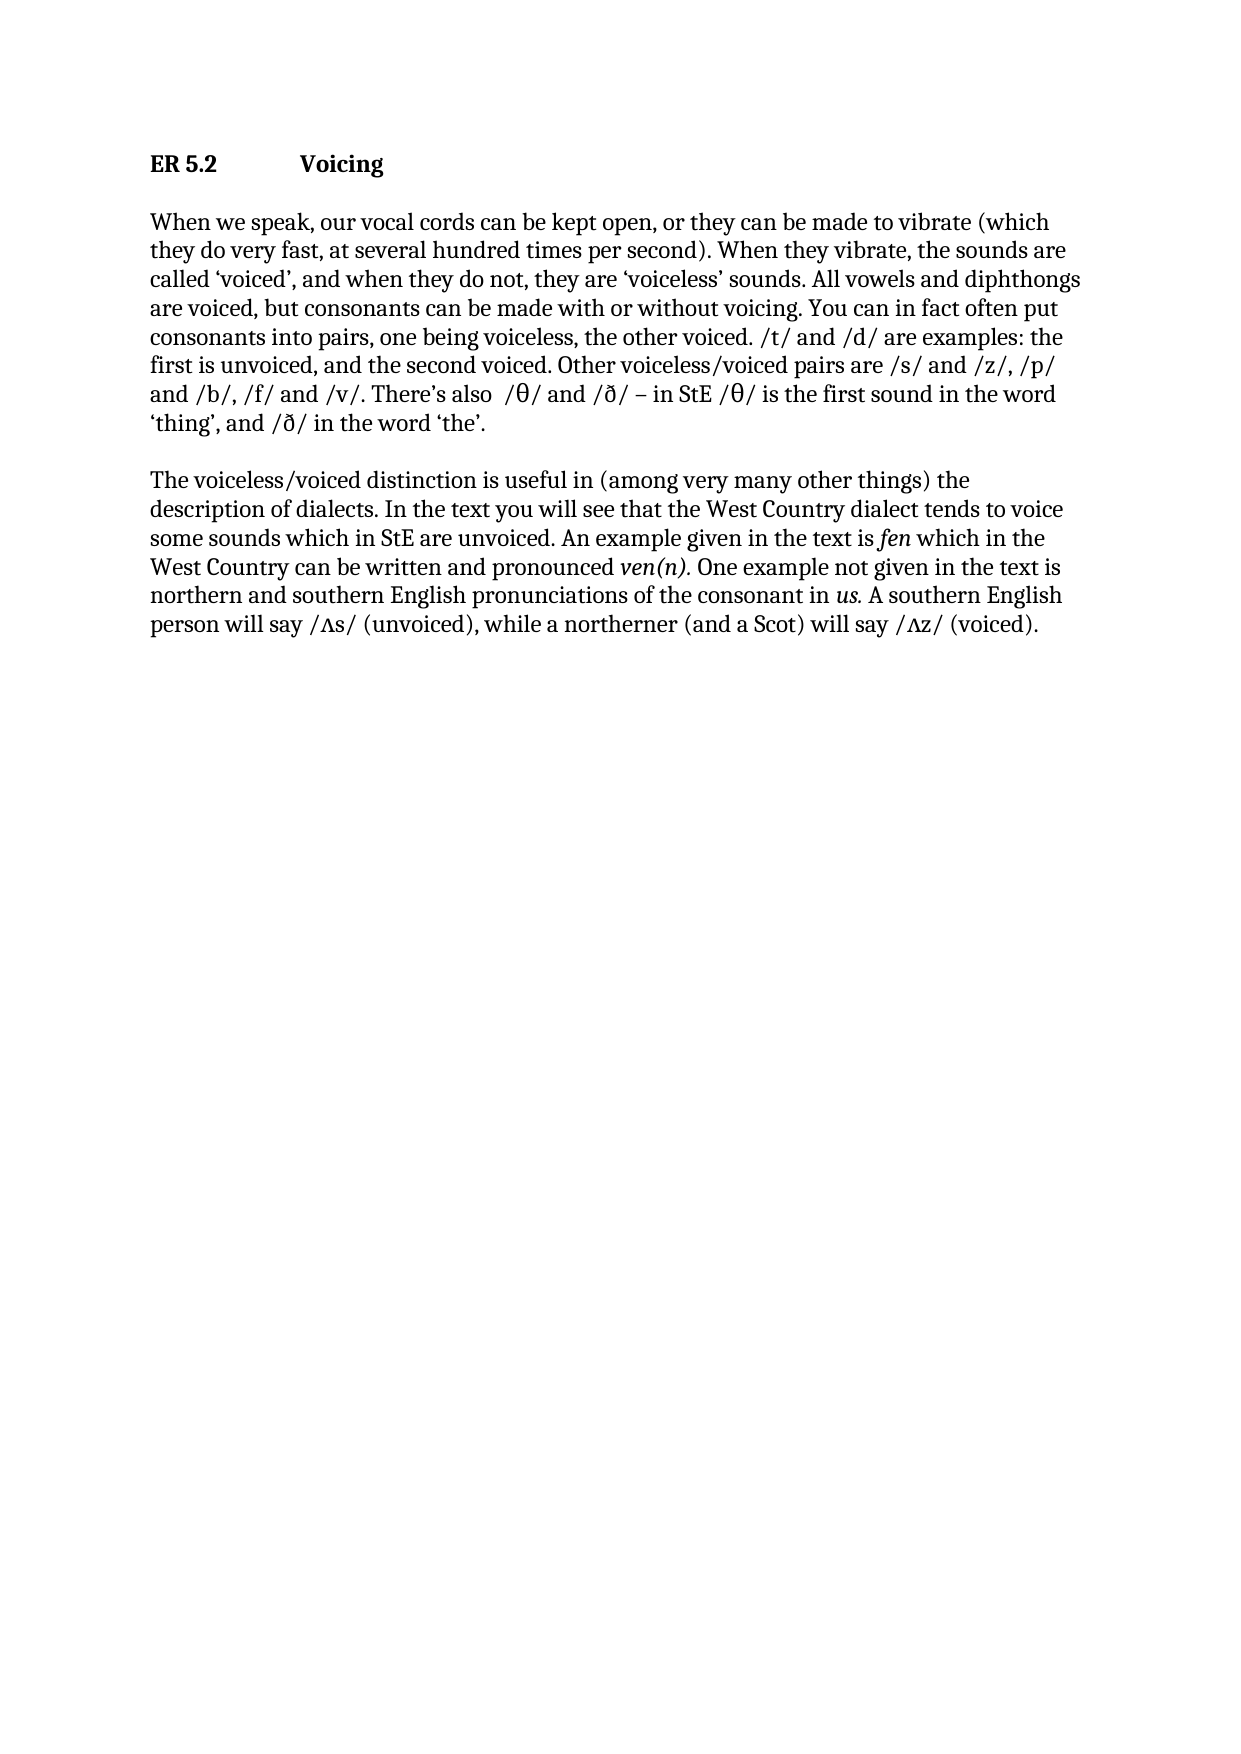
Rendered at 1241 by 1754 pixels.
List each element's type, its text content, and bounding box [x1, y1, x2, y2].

text ER 5.2 Voicing [150, 150, 1090, 179]
text When we speak, our vocal cords can be kept open, or they can be made to vibrate (which they do very fast, at several hundred times per second). When they vibrate, the sounds are called ‘voiced’, and when they do not, they are ‘voiceless’ sounds. All vowels and diphthongs are voiced, but consonants can be made with or without voicing. You can in fact often put consonants into pairs, one being voiceless, the other voiced. /t/ and /d/ are examples: the first is unvoiced, and the second voiced. Other voiceless/voiced pairs are /s/ and /z/, /p/ and /b/, /f/ and /v/. There’s also /θ/ and /ð/ – in StE /θ/ is the first sound in the word ‘thing’, and /ð/ in the word ‘the’. [150, 207, 1090, 437]
text The voiceless/voiced distinction is useful in (among very many other things) the description of dialects. In the text you will see that the West Country dialect tends to voice some sounds which in StE are unvoiced. An example given in the text is fen which in the West Country can be written and pronounced ven(n). One example not given in the text is northern and southern English pronunciations of the consonant in us. A southern English person will say /ʌs/ (unvoiced), while a northerner (and a Scot) will say /ʌz/ (voiced). [150, 466, 1090, 639]
